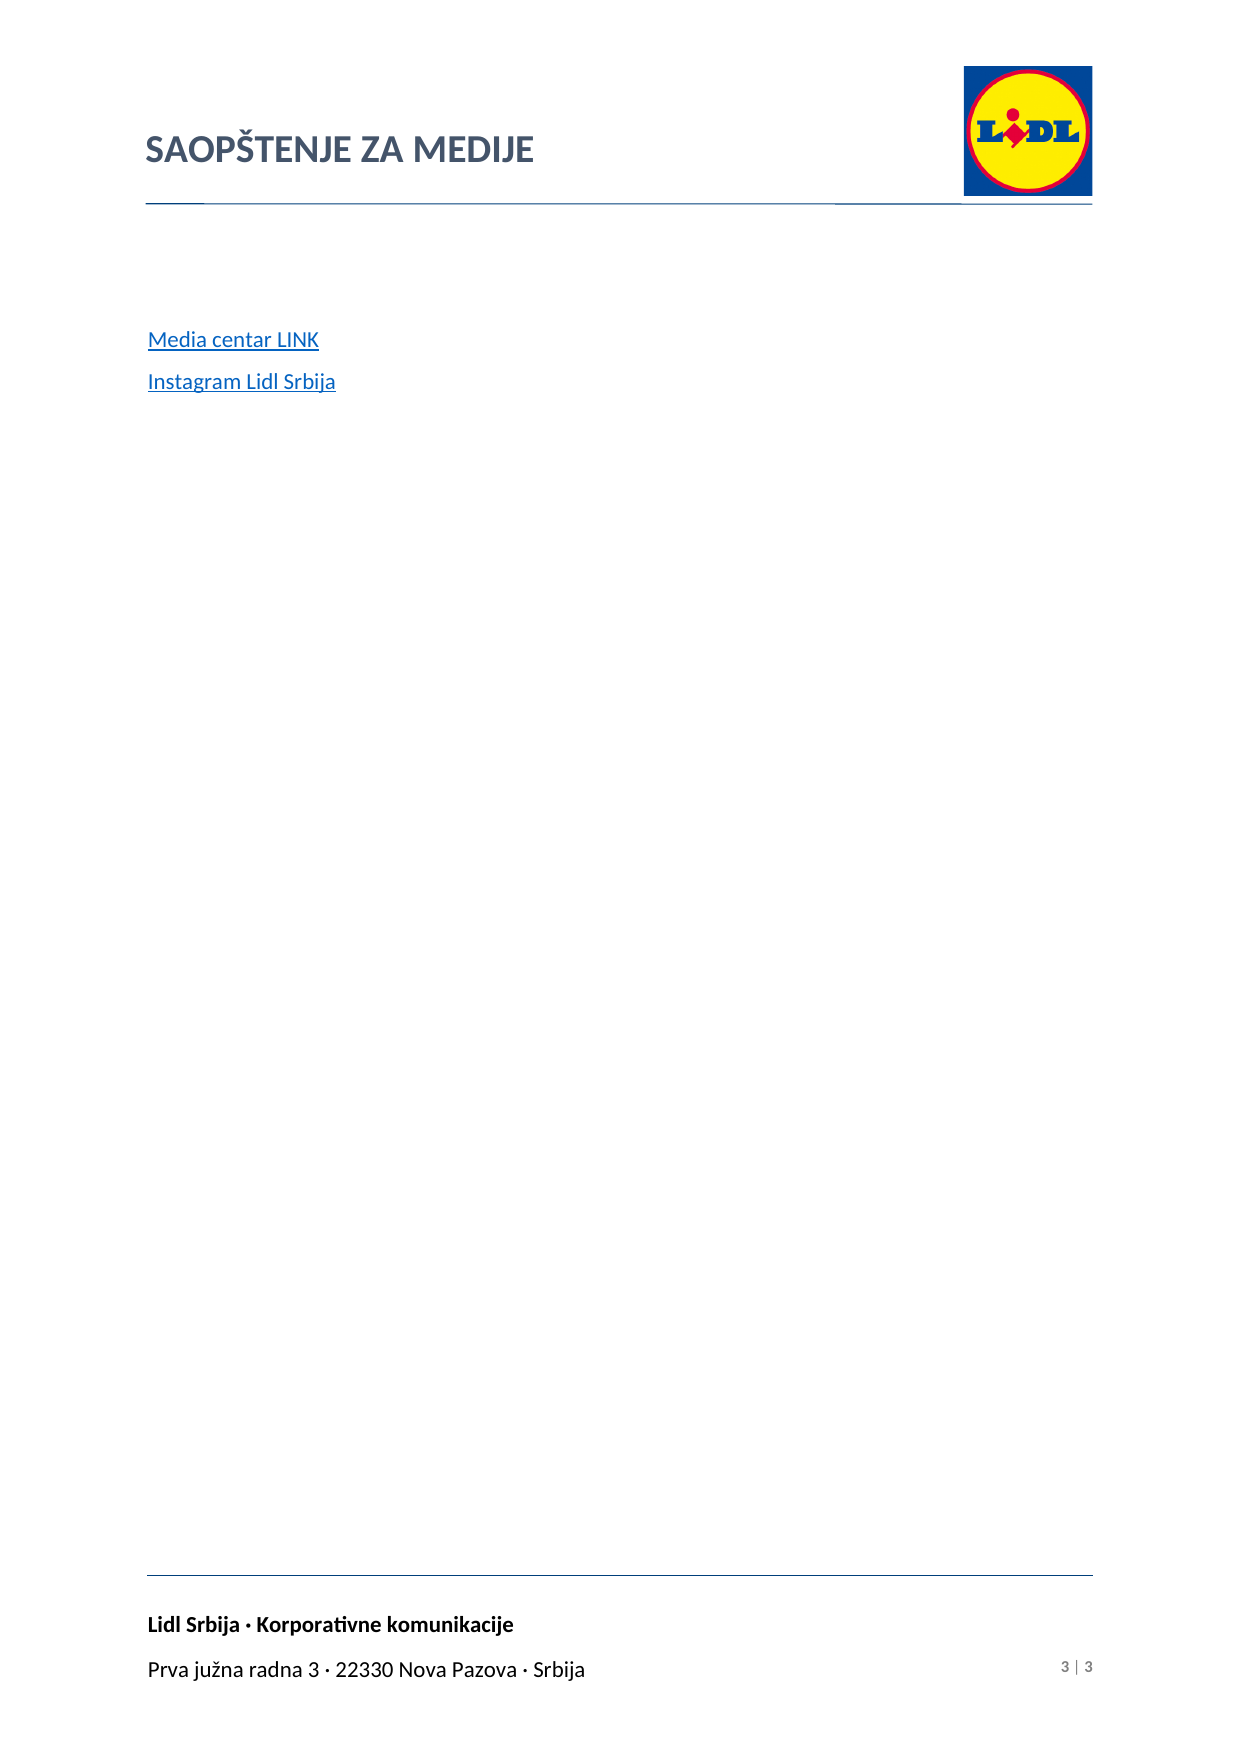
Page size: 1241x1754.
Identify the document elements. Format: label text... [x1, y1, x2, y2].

picture [963, 66, 1093, 196]
text Instagram Lidl Srbija [148, 367, 1092, 395]
text Media centar LINK [148, 325, 1092, 353]
